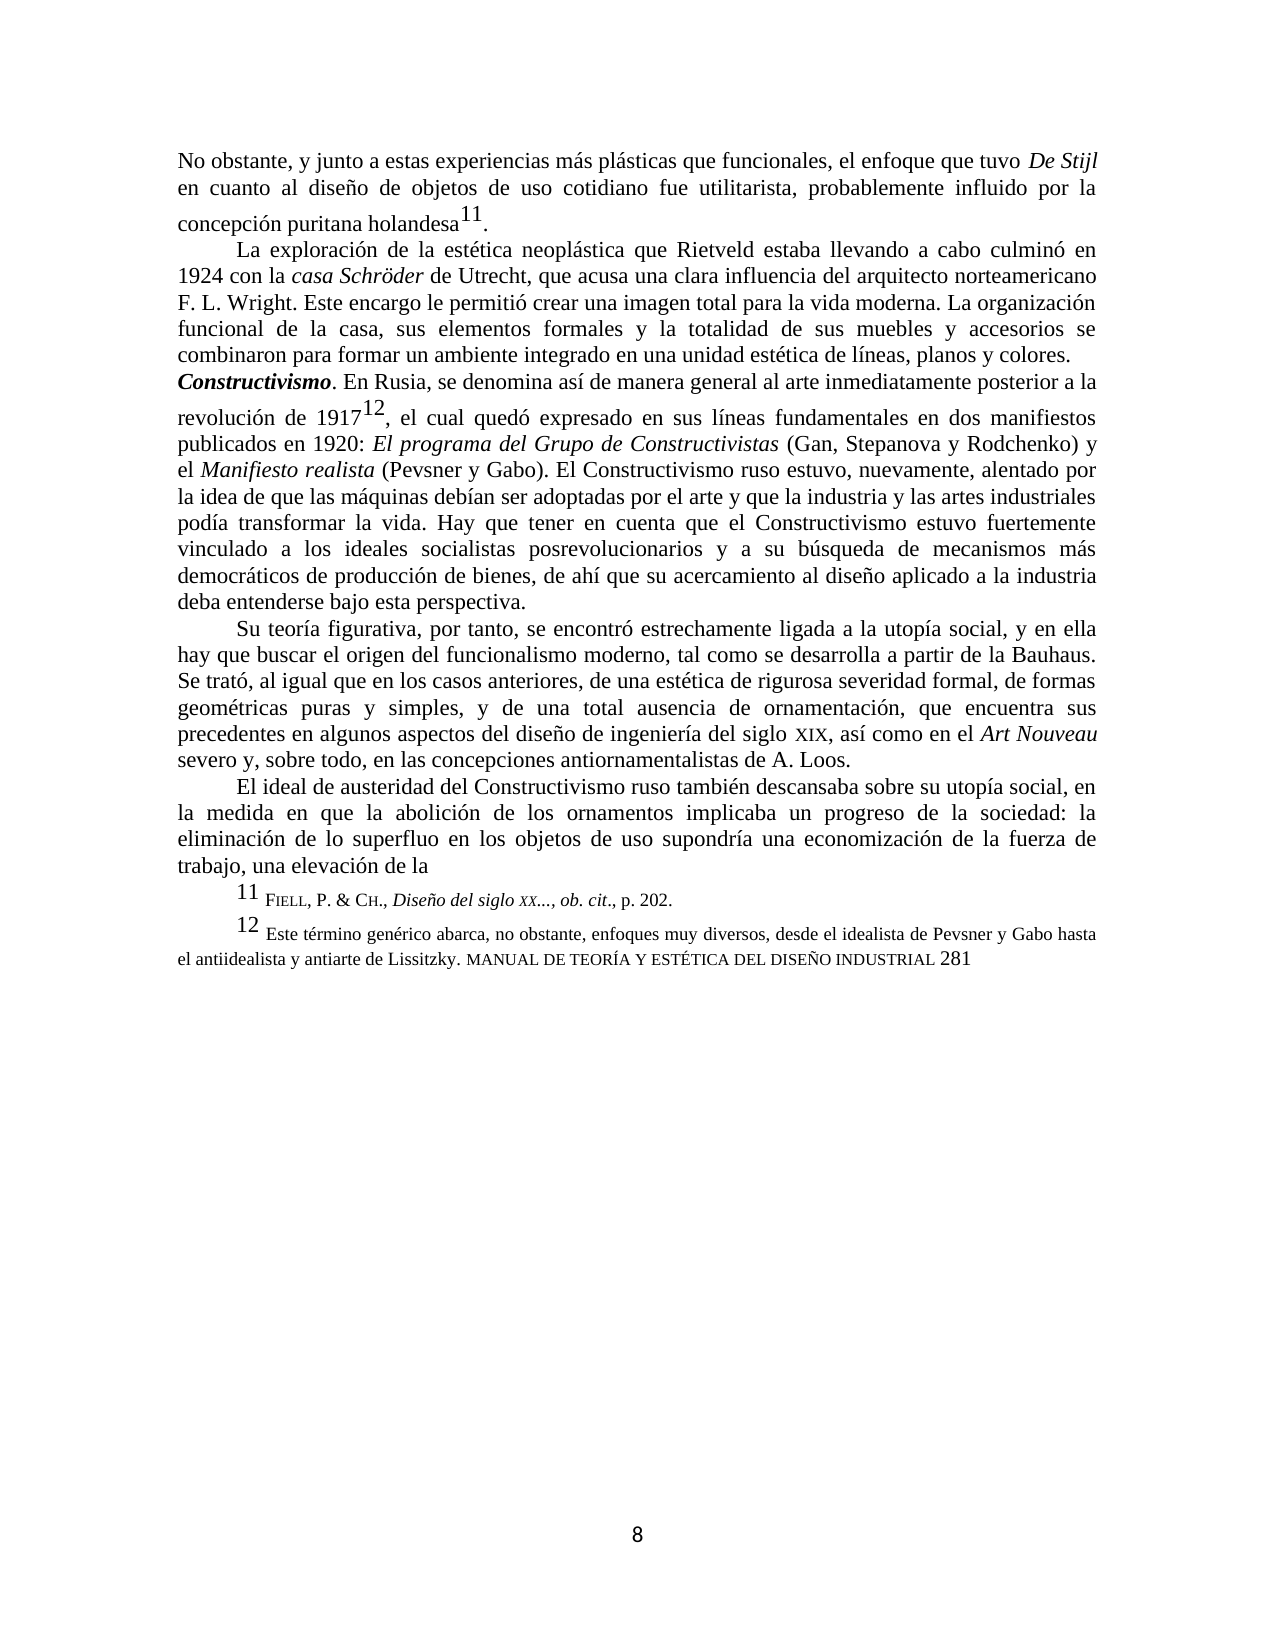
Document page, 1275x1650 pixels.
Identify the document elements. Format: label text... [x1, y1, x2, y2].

text 12 Este término genérico abarca, no obstante, enfoques muy diversos, desde el idealista de Pevsner y Gabo hasta el antiidealista y antiarte de Lissitzky. MANUAL DE TEORÍA Y ESTÉTICA DEL DISEÑO INDUSTRIAL 281 [177, 912, 1098, 970]
text Su teoría figurativa, por tanto, se encontró estrechamente ligada a la utopía social, y en ella hay que buscar el origen del funcionalismo moderno, tal como se desarrolla a partir de la Bauhaus. Se trató, al igual que en los casos anteriores, de una estética de rigurosa severidad formal, de formas geométricas puras y simples, y de una total ausencia de ornamentación, que encuentra sus precedentes en algunos aspectos del diseño de ingeniería del siglo XIX, así como en el Art Nouveau severo y, sobre todo, en las concepciones antiornamentalistas de A. Loos. [177, 614, 1098, 773]
text El ideal de austeridad del Constructivismo ruso también descansaba sobre su utopía social, en la medida en que la abolición de los ornamentos implicaba un progreso de la sociedad: la eliminación de lo superfluo en los objetos de uso supondría una economización de la fuerza de trabajo, una elevación de la [177, 773, 1098, 878]
text No obstante, y junto a estas experiencias más plásticas que funcionales, el enfoque que tuvo De Stijl en cuanto al diseño de objetos de uso cotidiano fue utilitarista, probablemente influido por la concepción puritana holandesa11. [177, 148, 1098, 236]
text 11 FIELL, P. & CH., Diseño del siglo XX..., ob. cit., p. 202. [177, 878, 1098, 912]
text Constructivismo. En Rusia, se denomina así de manera general al arte inmediatamente posterior a la revolución de 191712, el cual quedó expresado en sus líneas fundamentales en dos manifiestos publicados en 1920: El programa del Grupo de Constructivistas (Gan, Stepanova y Rodchenko) y el Manifiesto realista (Pevsner y Gabo). El Constructivismo ruso estuvo, nuevamente, alentado por la idea de que las máquinas debían ser adoptadas por el arte y que la industria y las artes industriales podía transformar la vida. Hay que tener en cuenta que el Constructivismo estuvo fuertemente vinculado a los ideales socialistas posrevolucionarios y a su búsqueda de mecanismos más democráticos de producción de bienes, de ahí que su acercamiento al diseño aplicado a la industria deba entenderse bajo esta perspectiva. [177, 368, 1098, 614]
text La exploración de la estética neoplástica que Rietveld estaba llevando a cabo culminó en 1924 con la casa Schröder de Utrecht, que acusa una clara influencia del arquitecto norteamericano F. L. Wright. Este encargo le permitió crear una imagen total para la vida moderna. La organización funcional de la casa, sus elementos formales y la totalidad de sus muebles y accesorios se combinaron para formar un ambiente integrado en una unidad estética de líneas, planos y colores. [177, 236, 1098, 368]
